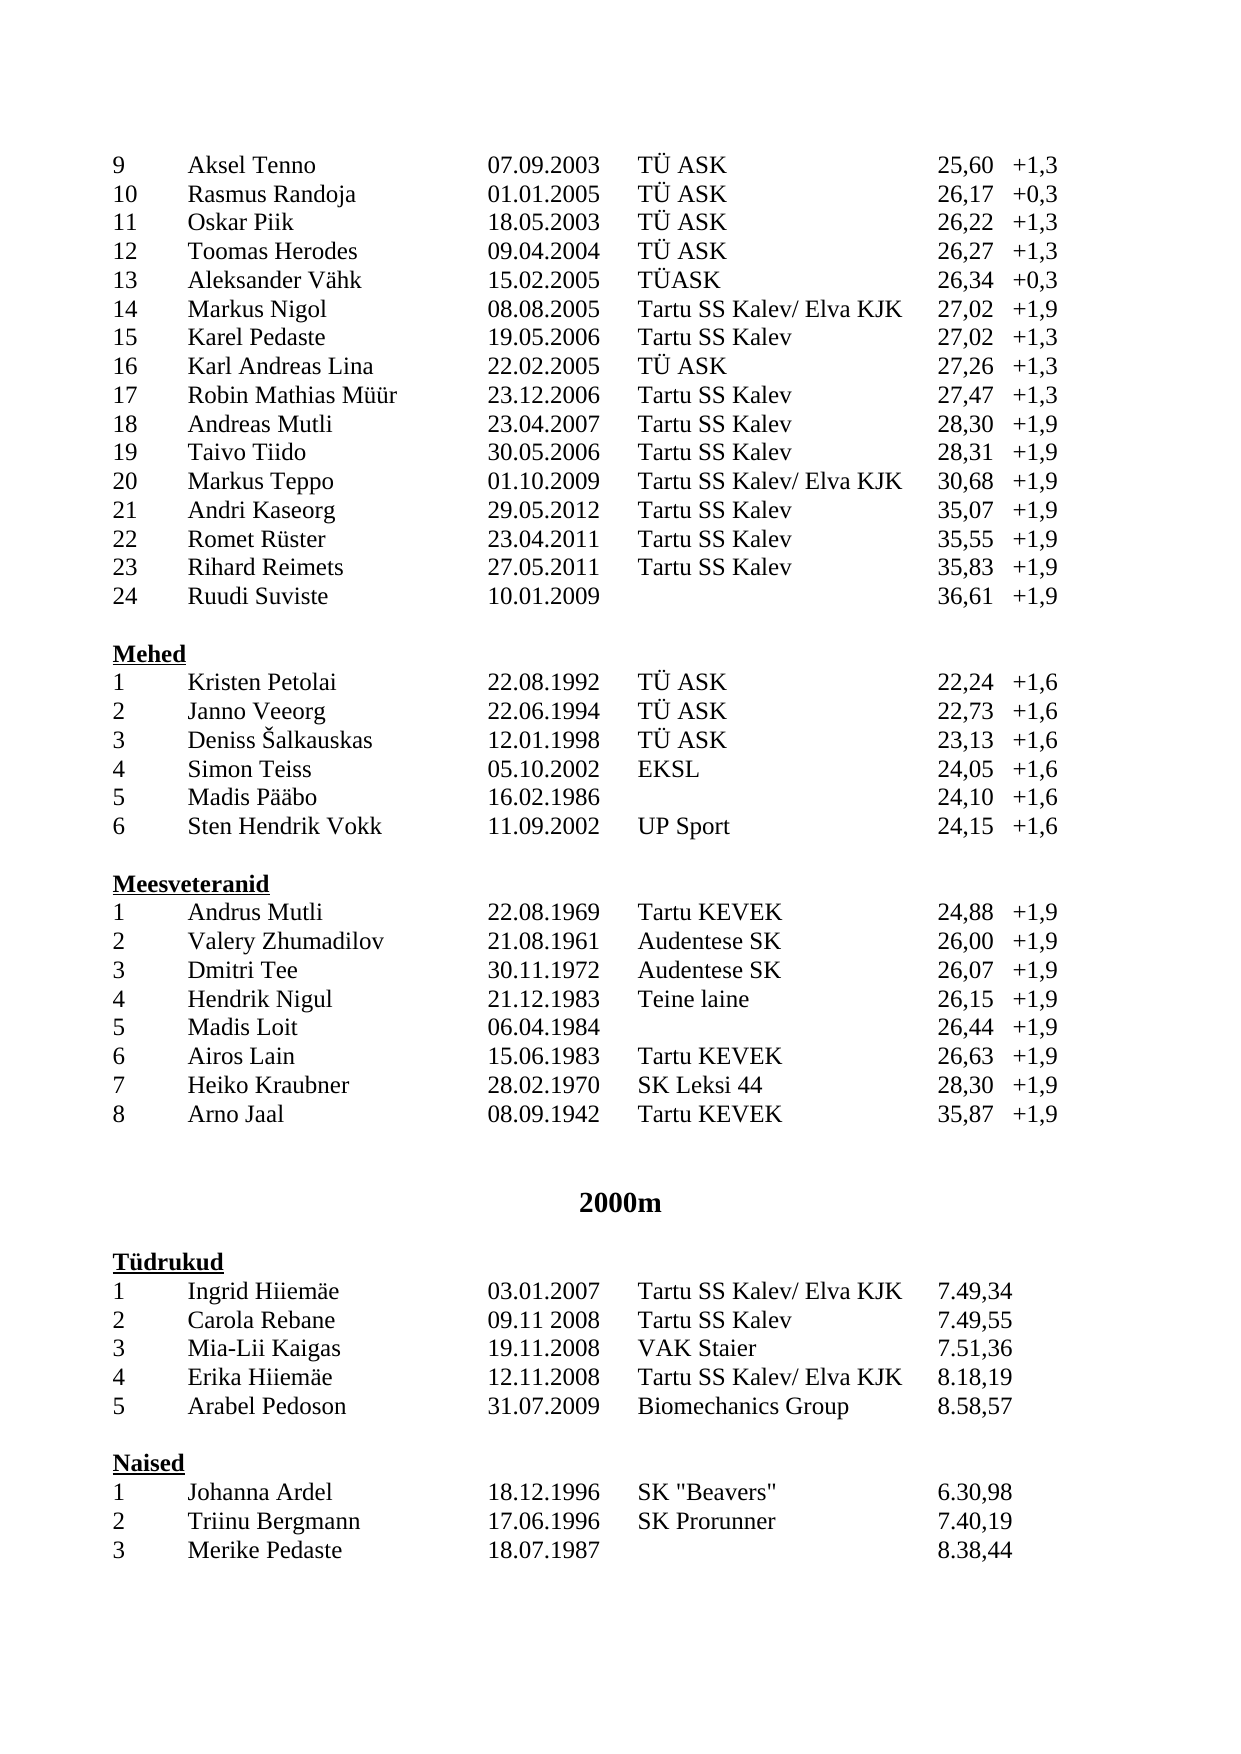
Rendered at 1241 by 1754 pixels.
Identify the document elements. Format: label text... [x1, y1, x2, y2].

text 8 Arno Jaal 08.09.1942 Tartu KEVEK 35,87 +1,9 [112, 1099, 1128, 1127]
text 9 Aksel Tenno 07.09.2003 TÜ ASK 25,60 +1,3 [112, 150, 1128, 179]
text 3 Mia-Lii Kaigas 19.11.2008 VAK Staier 7.51,36 [112, 1333, 1128, 1362]
text 21 Andri Kaseorg 29.05.2012 Tartu SS Kalev 35,07 +1,9 [112, 495, 1128, 524]
text Mehed [112, 639, 1128, 667]
text 10 Rasmus Randoja 01.01.2005 TÜ ASK 26,17 +0,3 [112, 179, 1128, 207]
text 18 Andreas Mutli 23.04.2007 Tartu SS Kalev 28,30 +1,9 [112, 409, 1128, 437]
text 2000m [112, 1185, 1128, 1218]
text Meesveteranid [112, 869, 1128, 897]
text 1 Kristen Petolai 22.08.1992 TÜ ASK 22,24 +1,6 [112, 667, 1128, 696]
text Naised [112, 1448, 1128, 1477]
text 7 Heiko Kraubner 28.02.1970 SK Leksi 44 28,30 +1,9 [112, 1070, 1128, 1099]
text 2 Janno Veeorg 22.06.1994 TÜ ASK 22,73 +1,6 [112, 696, 1128, 725]
text 19 Taivo Tiido 30.05.2006 Tartu SS Kalev 28,31 +1,9 [112, 437, 1128, 466]
text 13 Aleksander Vähk 15.02.2005 TÜASK 26,34 +0,3 [112, 265, 1128, 294]
text Tüdrukud [112, 1247, 1128, 1276]
text 20 Markus Teppo 01.10.2009 Tartu SS Kalev/ Elva KJK 30,68 +1,9 [112, 466, 1128, 495]
text 2 Carola Rebane 09.11 2008 Tartu SS Kalev 7.49,55 [112, 1305, 1128, 1333]
text 1 Ingrid Hiiemäe 03.01.2007 Tartu SS Kalev/ Elva KJK 7.49,34 [112, 1276, 1128, 1305]
text 17 Robin Mathias Müür 23.12.2006 Tartu SS Kalev 27,47 +1,3 [112, 380, 1128, 409]
text 6 Airos Lain 15.06.1983 Tartu KEVEK 26,63 +1,9 [112, 1041, 1128, 1070]
text 15 Karel Pedaste 19.05.2006 Tartu SS Kalev 27,02 +1,3 [112, 322, 1128, 351]
text 3 Merike Pedaste 18.07.1987 8.38,44 [112, 1535, 1128, 1563]
text 4 Hendrik Nigul 21.12.1983 Teine laine 26,15 +1,9 [112, 984, 1128, 1012]
text 2 Valery Zhumadilov 21.08.1961 Audentese SK 26,00 +1,9 [112, 926, 1128, 955]
text 6 Sten Hendrik Vokk 11.09.2002 UP Sport 24,15 +1,6 [112, 811, 1128, 840]
text 16 Karl Andreas Lina 22.02.2005 TÜ ASK 27,26 +1,3 [112, 351, 1128, 380]
text 4 Simon Teiss 05.10.2002 EKSL 24,05 +1,6 [112, 754, 1128, 782]
text 24 Ruudi Suviste 10.01.2009 36,61 +1,9 [112, 581, 1128, 610]
text 22 Romet Rüster 23.04.2011 Tartu SS Kalev 35,55 +1,9 [112, 524, 1128, 552]
text 5 Arabel Pedoson 31.07.2009 Biomechanics Group 8.58,57 [112, 1391, 1128, 1420]
text 5 Madis Loit 06.04.1984 26,44 +1,9 [112, 1012, 1128, 1041]
text 14 Markus Nigol 08.08.2005 Tartu SS Kalev/ Elva KJK 27,02 +1,9 [112, 294, 1128, 322]
text 23 Rihard Reimets 27.05.2011 Tartu SS Kalev 35,83 +1,9 [112, 552, 1128, 581]
text 4 Erika Hiiemäe 12.11.2008 Tartu SS Kalev/ Elva KJK 8.18,19 [112, 1362, 1128, 1391]
text 11 Oskar Piik 18.05.2003 TÜ ASK 26,22 +1,3 [112, 207, 1128, 236]
text 3 Deniss Šalkauskas 12.01.1998 TÜ ASK 23,13 +1,6 [112, 725, 1128, 754]
text 1 Johanna Ardel 18.12.1996 SK "Beavers" 6.30,98 [112, 1477, 1128, 1506]
text 1 Andrus Mutli 22.08.1969 Tartu KEVEK 24,88 +1,9 [112, 897, 1128, 926]
text 2 Triinu Bergmann 17.06.1996 SK Prorunner 7.40,19 [112, 1506, 1128, 1535]
text 5 Madis Pääbo 16.02.1986 24,10 +1,6 [112, 782, 1128, 811]
text 12 Toomas Herodes 09.04.2004 TÜ ASK 26,27 +1,3 [112, 236, 1128, 265]
text 3 Dmitri Tee 30.11.1972 Audentese SK 26,07 +1,9 [112, 955, 1128, 984]
